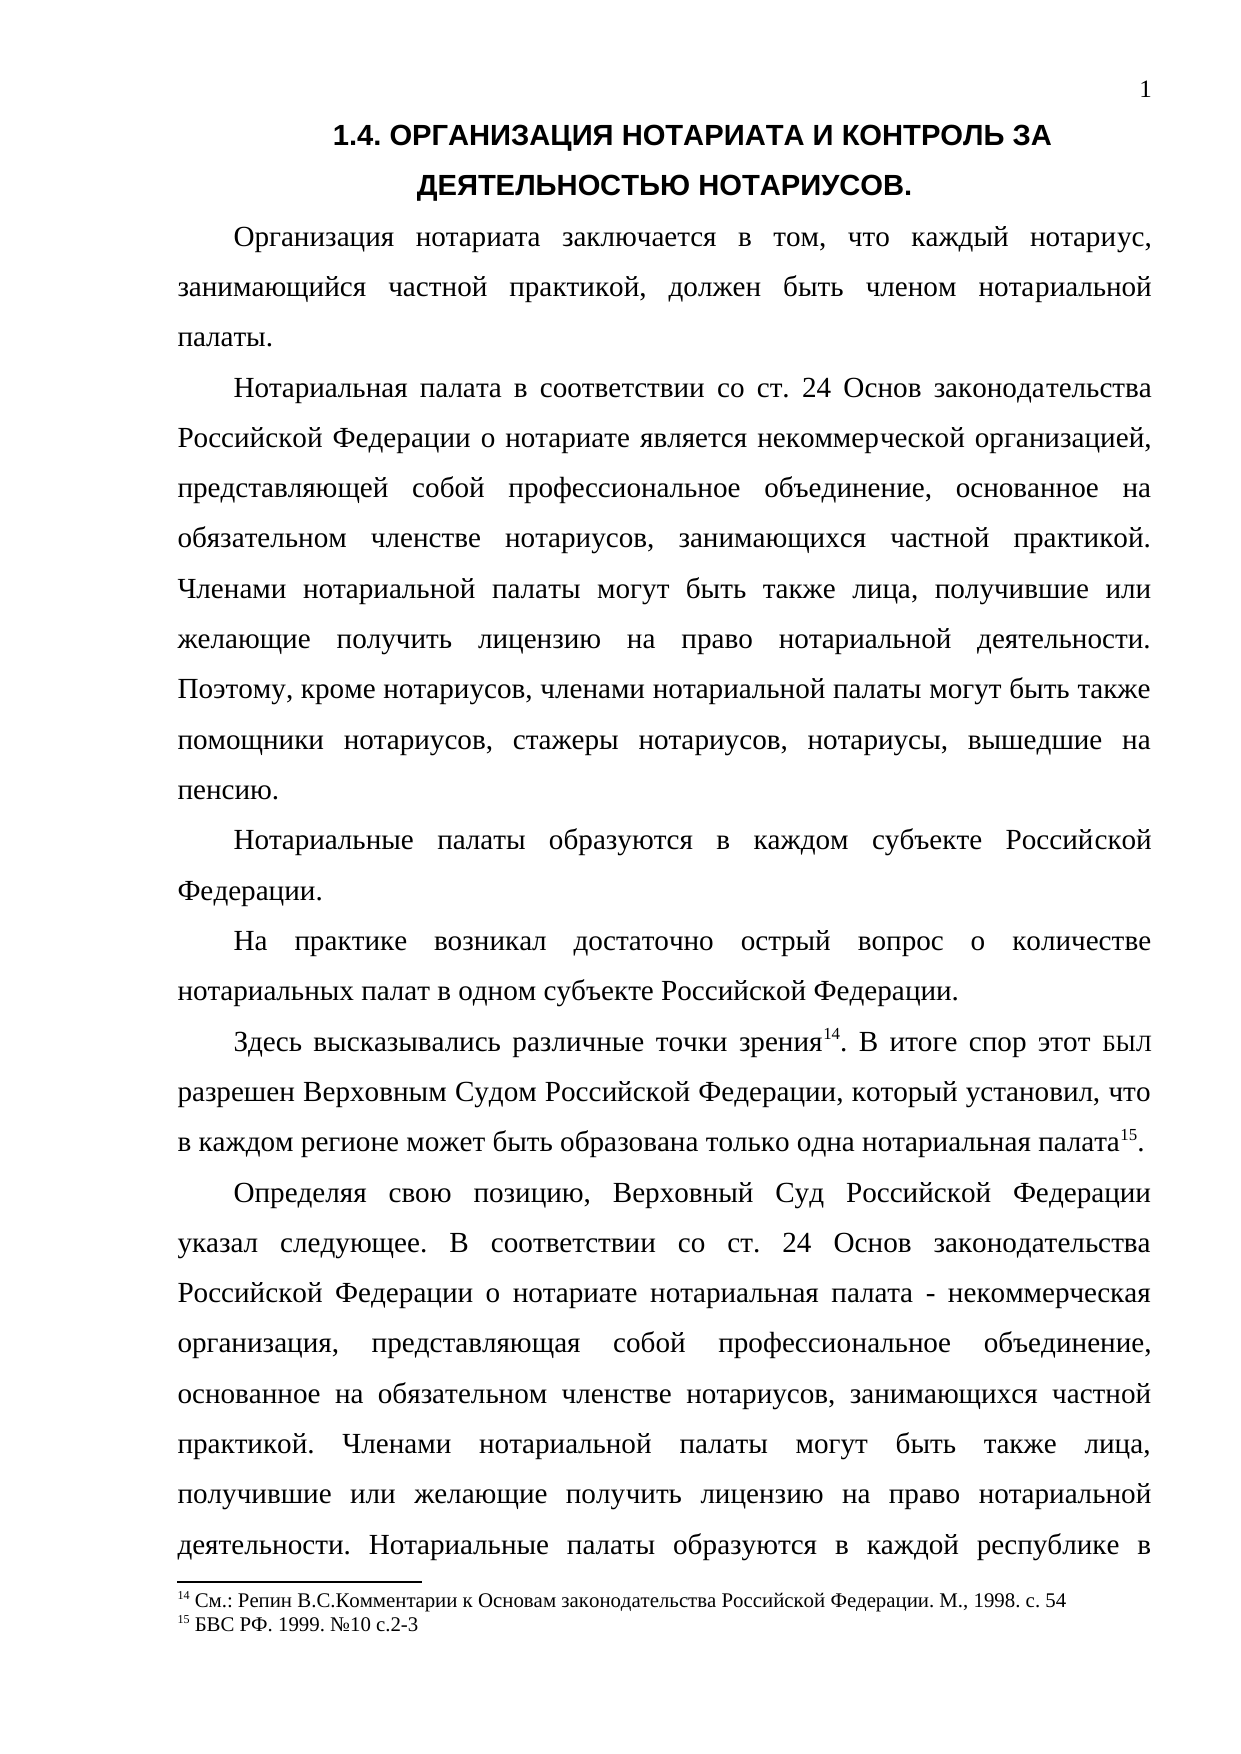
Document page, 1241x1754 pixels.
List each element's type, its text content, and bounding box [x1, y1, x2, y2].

text Здесь высказывались различные точки зрения. В итоге спор этот был разрешен Верховным Судом Российской Федерации, который установил, что в каждом регионе может быть образована только одна нотариальная палата. [177, 1024, 1152, 1158]
text Организация нотариата заключается в том, что каждый нотариус, занимающийся частной практикой, должен быть членом нотариальной палаты. [177, 219, 1152, 353]
text На практике возникал достаточно острый вопрос о количестве нотариальных палат в одном субъекте Российской Федерации. [177, 923, 1152, 1007]
text Нотариальные палаты образуются в каждом субъекте Российской Федерации. [177, 822, 1152, 906]
text Нотариальная палата в соответствии со ст. 24 Основ законодательства Российской Федерации о нотариате является некоммерческой организацией, представляющей собой профессиональное объединение, основанное на обязательном членстве нотариусов, занимающихся частной практикой. Членами нотариальной палаты могут быть также лица, получившие или желающие получить лицензию на право нотариальной деятельности. Поэтому, кроме нотариусов, членами нотариальной палаты могут быть также помощники нотариусов, стажеры нотариусов, нотариусы, вышедшие на пенсию. [177, 370, 1152, 806]
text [177, 1175, 1152, 1560]
text 1.4. ОРГАНИЗАЦИЯ НОТАРИАТА И КОНТРОЛЬ ЗА ДЕЯТЕЛЬНОСТЬЮ НОТАРИУСОВ. [177, 118, 1152, 202]
